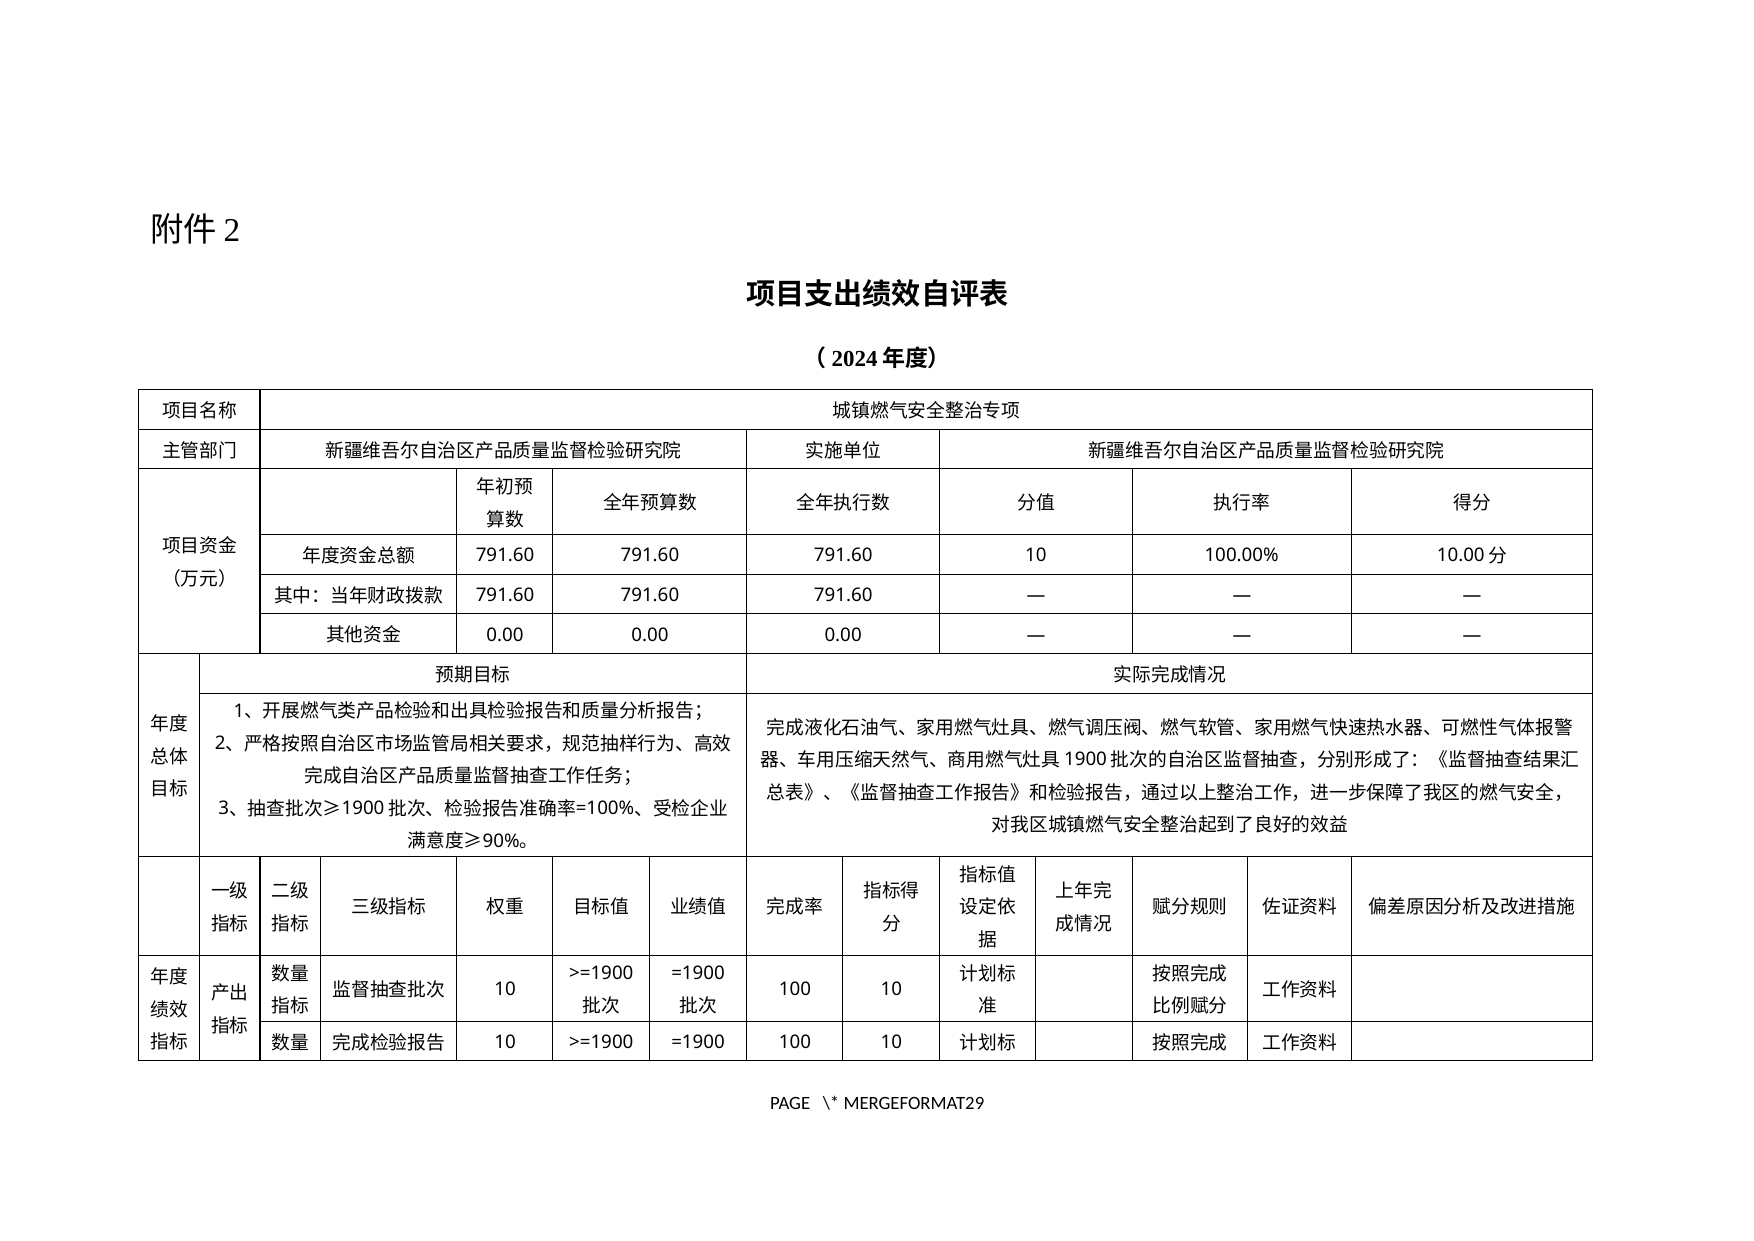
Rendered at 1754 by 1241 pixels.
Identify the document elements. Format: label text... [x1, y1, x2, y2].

table_cell 0.00 [553, 614, 746, 653]
table_cell 实施单位 [747, 430, 939, 468]
table_cell 产出指标 [200, 956, 259, 1060]
table_cell 实际完成情况 [747, 654, 1592, 692]
table_cell — [1133, 575, 1351, 613]
table_cell 1、开展燃气类产品检验和出具检验报告和质量分析报告； 2、严格按照自治区市场监管局相关要求，规范抽样行为、高效完成自治区产品质量监督抽查工作任务； 3、抽查批次≥1900批次、检验报告准确率=100%、受检企业满意度≥90%。 [200, 694, 746, 856]
table_cell 年度绩效指标完成情况 [139, 956, 199, 1060]
table_cell 指标得分 [843, 857, 939, 954]
table_cell 全年执行数 [747, 469, 939, 534]
table_cell 100.00% [1133, 535, 1351, 574]
table_cell 791.60 [457, 535, 552, 574]
table_cell 工作资料 [1248, 956, 1351, 1021]
table_cell 完成液化石油气、家用燃气灶具、燃气调压阀、燃气软管、家用燃气快速热水器、可燃性气体报警器、车用压缩天然气、商用燃气灶具1900批次的自治区监督抽查，分别形成了：《监督抽查结果汇总表》、《监督抽查工作报告》和检验报告，通过以上整治工作，进一步保障了我区的燃气安全，对我区城镇燃气安全整治起到了良好的效益 [747, 694, 1592, 856]
table_cell 三级指标 [321, 857, 456, 954]
table_cell [139, 857, 199, 954]
table_cell 数量指标 [261, 956, 320, 1021]
table_cell 791.60 [553, 535, 746, 574]
table_cell — [940, 575, 1132, 613]
table_cell — [1352, 614, 1592, 653]
table_cell 其中：当年财政拨款 [261, 575, 456, 613]
table_cell [1352, 1022, 1592, 1060]
table_header 城镇燃气安全整治专项 [261, 390, 1592, 428]
table_cell 新疆维吾尔自治区产品质量监督检验研究院 [940, 430, 1592, 468]
table_cell 权重 [457, 857, 552, 954]
table_cell 得分 [1352, 469, 1592, 534]
table_cell 偏差原因分析及改进措施 [1352, 857, 1592, 954]
table_cell 数量指标 [261, 1022, 320, 1060]
table_cell 10 [843, 1022, 939, 1060]
table_cell 10.00分 [1352, 535, 1592, 574]
table_cell 二级指标 [261, 857, 320, 954]
table_cell 项目资金 （万元） [139, 469, 259, 653]
table_cell 0.00 [457, 614, 552, 653]
table_cell 791.60 [747, 575, 939, 613]
table_cell 主管部门 [139, 430, 259, 468]
table_cell 791.60 [457, 575, 552, 613]
table_cell 791.60 [747, 535, 939, 574]
table_cell 目标值 [553, 857, 649, 954]
table_cell 执行率 [1133, 469, 1351, 534]
table_cell 按照完成比例赋分 [1133, 956, 1247, 1021]
table_cell [1352, 956, 1592, 1021]
table_cell 年初预算数 [457, 469, 552, 534]
table_header 项目名称 [139, 390, 259, 428]
table_cell — [940, 614, 1132, 653]
table_cell 全年预算数 [553, 469, 746, 534]
table_cell 年度总体目标 [139, 654, 199, 856]
table_cell 工作资料 [1248, 1022, 1351, 1060]
table_cell 分值 [940, 469, 1132, 534]
table_cell 上年完成情况 [1036, 857, 1132, 954]
table_cell 0.00 [747, 614, 939, 653]
table_cell 一级指标 [200, 857, 259, 954]
text （ 2024年度） [150, 324, 1604, 389]
table_cell 10 [457, 956, 552, 1021]
table_cell 其他资金 [261, 614, 456, 653]
table_cell 791.60 [553, 575, 746, 613]
table_cell 完成率 [747, 857, 842, 954]
table_cell =1900份 [650, 1022, 746, 1060]
table_cell 指标值设定依据 [940, 857, 1035, 954]
table_cell 计划标准 [940, 956, 1035, 1021]
table_cell 赋分规则 [1133, 857, 1247, 954]
text 附件2 [150, 194, 1604, 259]
table_cell 100 [747, 956, 842, 1021]
table_cell [261, 469, 456, 534]
table_cell 年度资金总额 [261, 535, 456, 574]
table_cell 佐证资料 [1248, 857, 1351, 954]
table_cell — [1133, 614, 1351, 653]
table_cell 监督抽查批次 [321, 956, 456, 1021]
table_cell 10 [843, 956, 939, 1021]
table_cell >=1900批次 [553, 956, 649, 1021]
table_cell 完成检验报告数量 [321, 1022, 456, 1060]
table_cell =1900批次 [650, 956, 746, 1021]
table_cell [1036, 1022, 1132, 1060]
table_cell >=1900份 [553, 1022, 649, 1060]
table_cell 新疆维吾尔自治区产品质量监督检验研究院 [261, 430, 746, 468]
text 项目支出绩效自评表 [150, 259, 1604, 324]
table_cell 10 [457, 1022, 552, 1060]
table_cell 按照完成比例赋分 [1133, 1022, 1247, 1060]
table_cell 业绩值 [650, 857, 746, 954]
table_cell 计划标准 [940, 1022, 1035, 1060]
table_cell 10 [940, 535, 1132, 574]
table_cell — [1352, 575, 1592, 613]
table_cell 100 [747, 1022, 842, 1060]
table_cell 预期目标 [200, 654, 746, 692]
table_cell [1036, 956, 1132, 1021]
